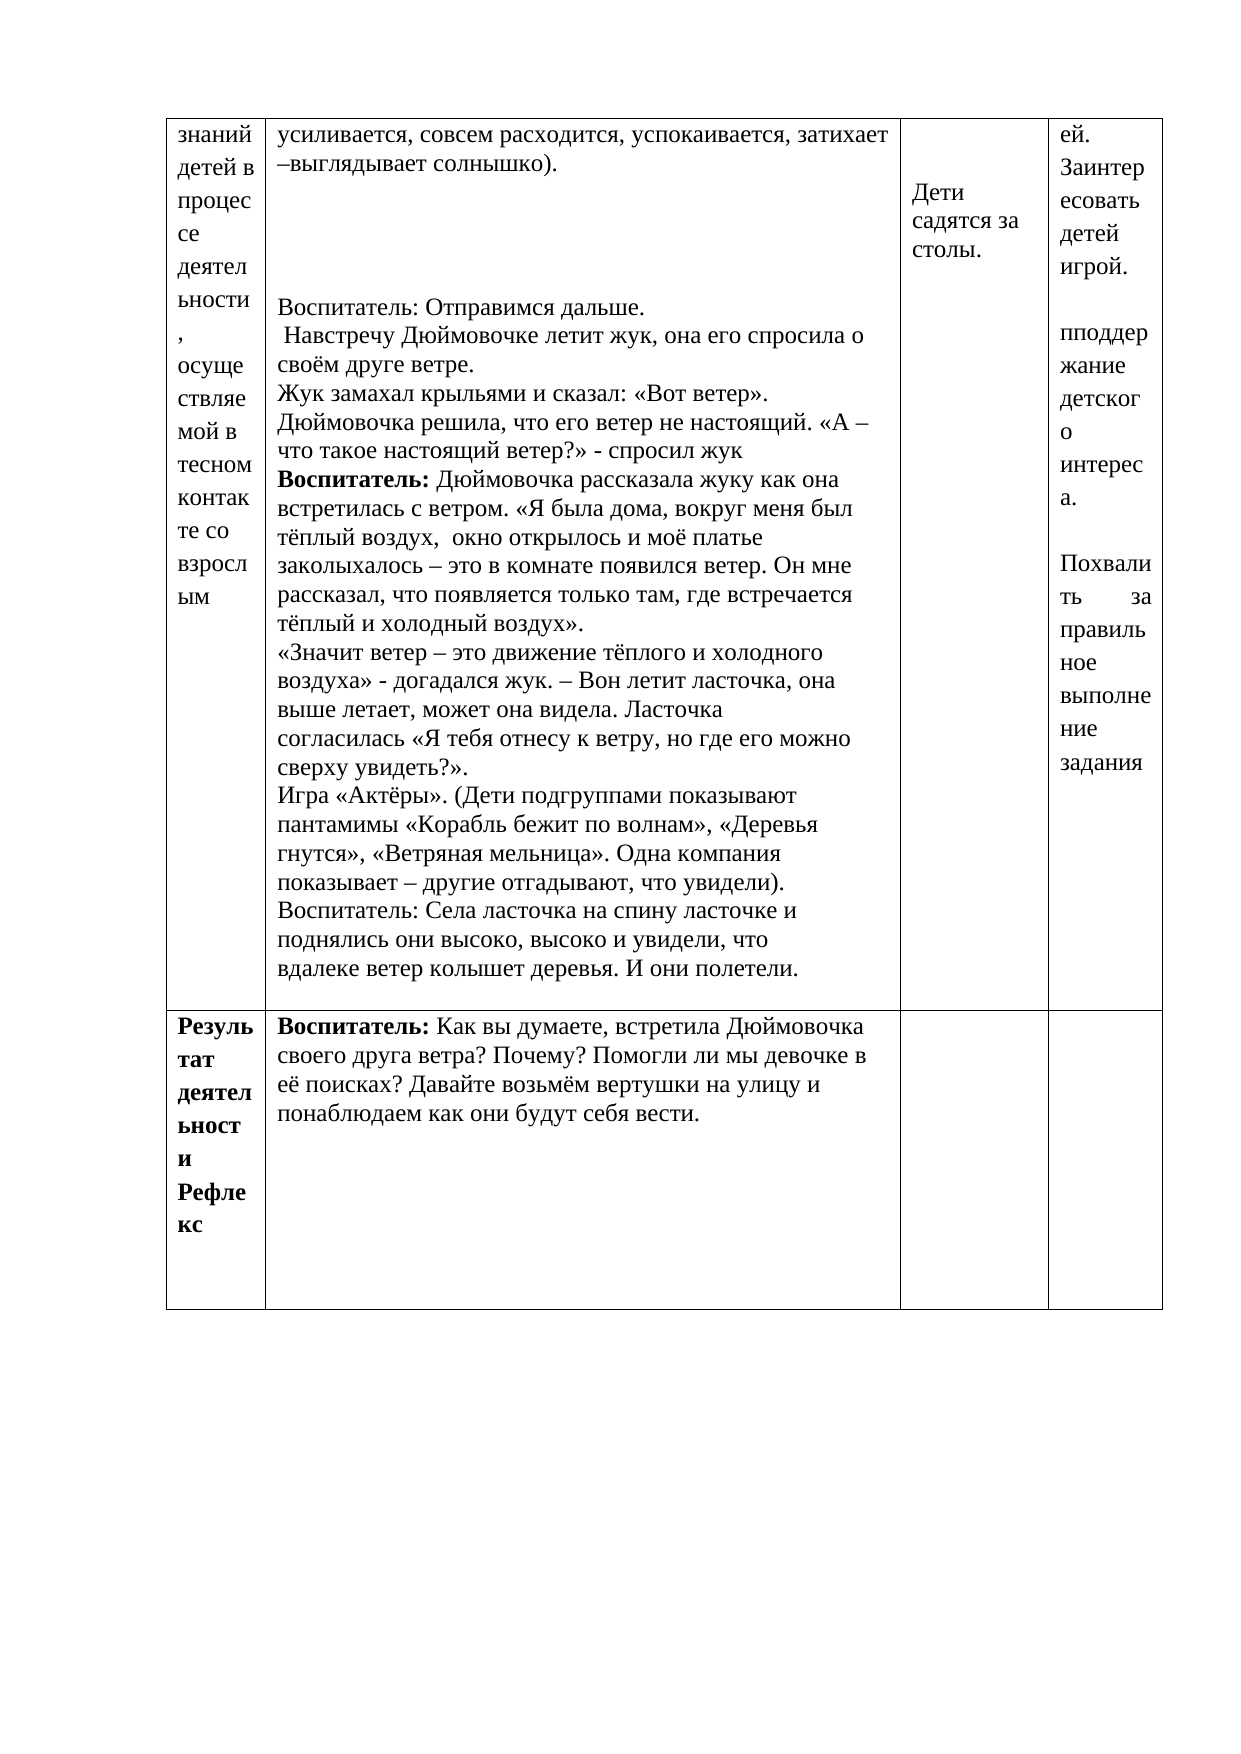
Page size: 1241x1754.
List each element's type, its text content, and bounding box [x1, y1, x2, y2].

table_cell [1049, 119, 1162, 1010]
table_cell [901, 1011, 1048, 1309]
table_cell [1049, 1011, 1162, 1309]
table_cell Воспитатель: Как вы думаете, встретила Дюймовочка своего друга ветра? Почему? Помогли ли мы девочке в её поисках? Давайте возьмём вертушки на улицу и понаблюдаем как они будут себя вести. [266, 1011, 900, 1309]
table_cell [167, 119, 265, 1010]
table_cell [901, 119, 1048, 1010]
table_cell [266, 119, 900, 1010]
table_cell Результат деятельности Рефлекс [167, 1011, 265, 1309]
